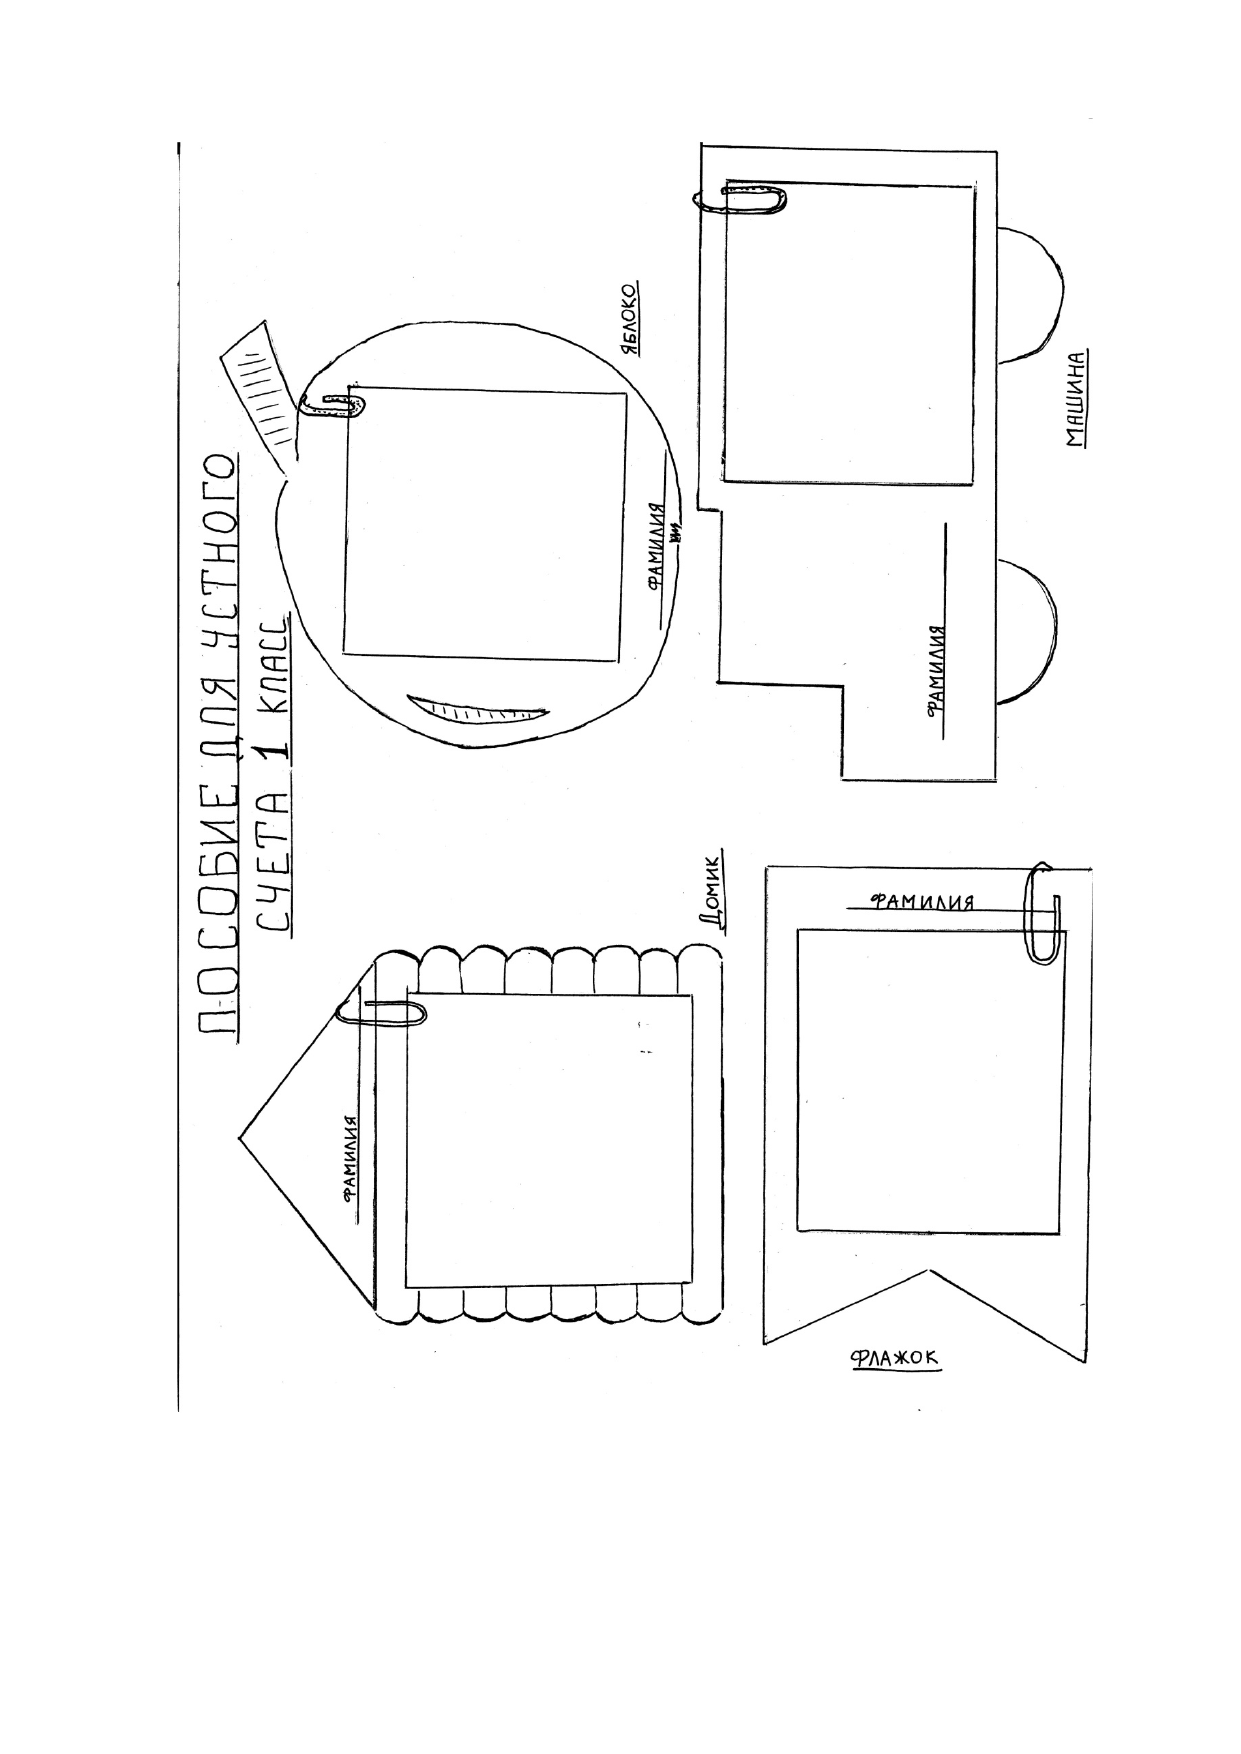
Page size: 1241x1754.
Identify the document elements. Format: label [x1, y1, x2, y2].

picture [177, 118, 1093, 1413]
